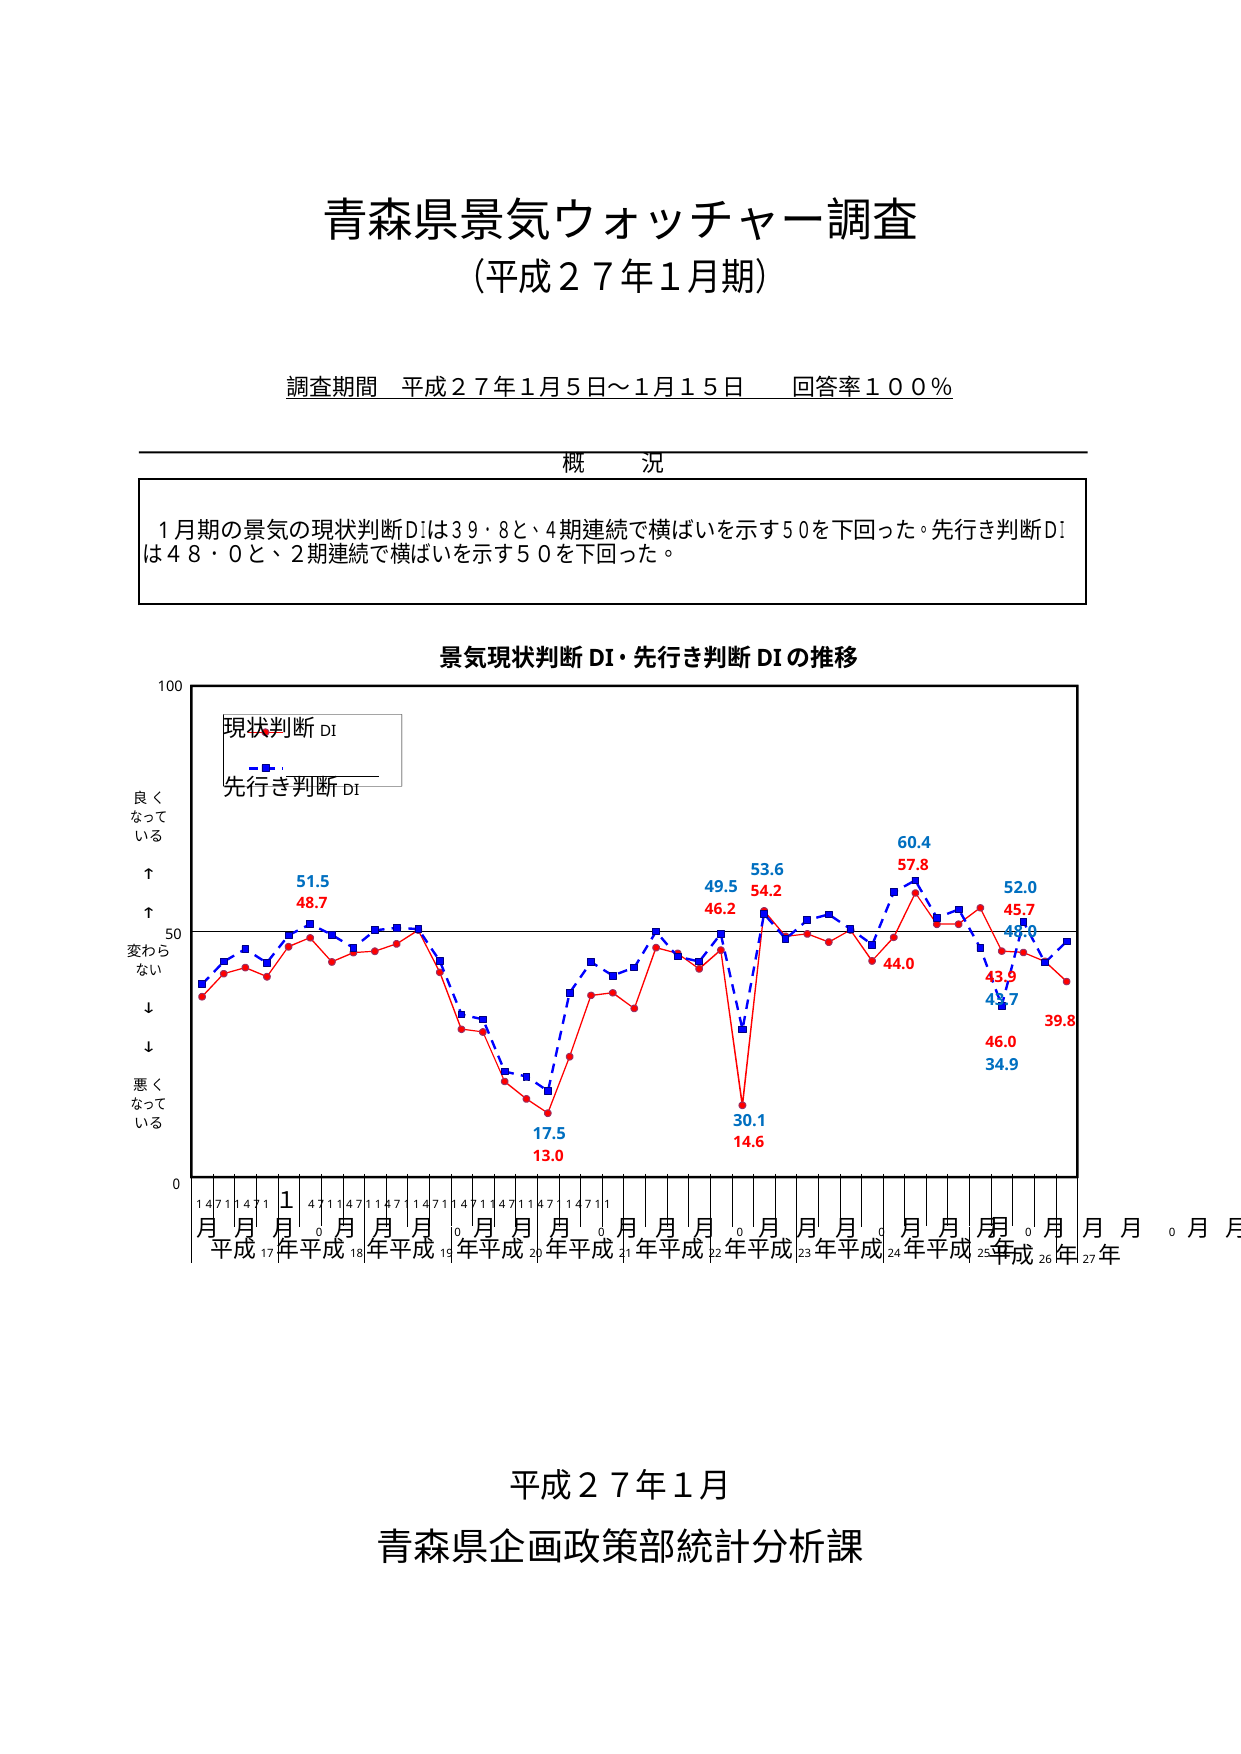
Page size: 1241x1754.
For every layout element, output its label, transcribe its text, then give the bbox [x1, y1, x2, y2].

text 景気現状判断DI・先行き判断DIの推移 [439, 635, 1157, 674]
text 100 [157, 676, 1157, 695]
text 50 [165, 925, 1157, 943]
text 調査期間 平成２７年１月５日～１月１５日 回答率１００％ [104, 371, 1135, 403]
text ↑ [104, 864, 193, 884]
text ↓ [104, 1036, 192, 1056]
text 変わら [104, 943, 193, 960]
text 平成２７年１月 [104, 1462, 1135, 1507]
text ↑ [104, 903, 193, 923]
text 青森県企画政策部統計分析課 [104, 1520, 1135, 1571]
text ↓ [104, 998, 193, 1018]
text ない [104, 960, 193, 979]
text （平成２７年１月期） [104, 250, 1135, 301]
text 良 く なっている [129, 788, 168, 846]
text 悪 く なっている [129, 1075, 168, 1133]
text 青森県景気ウォッチャー調査 [104, 187, 1135, 250]
text 0 [172, 1173, 1157, 1193]
